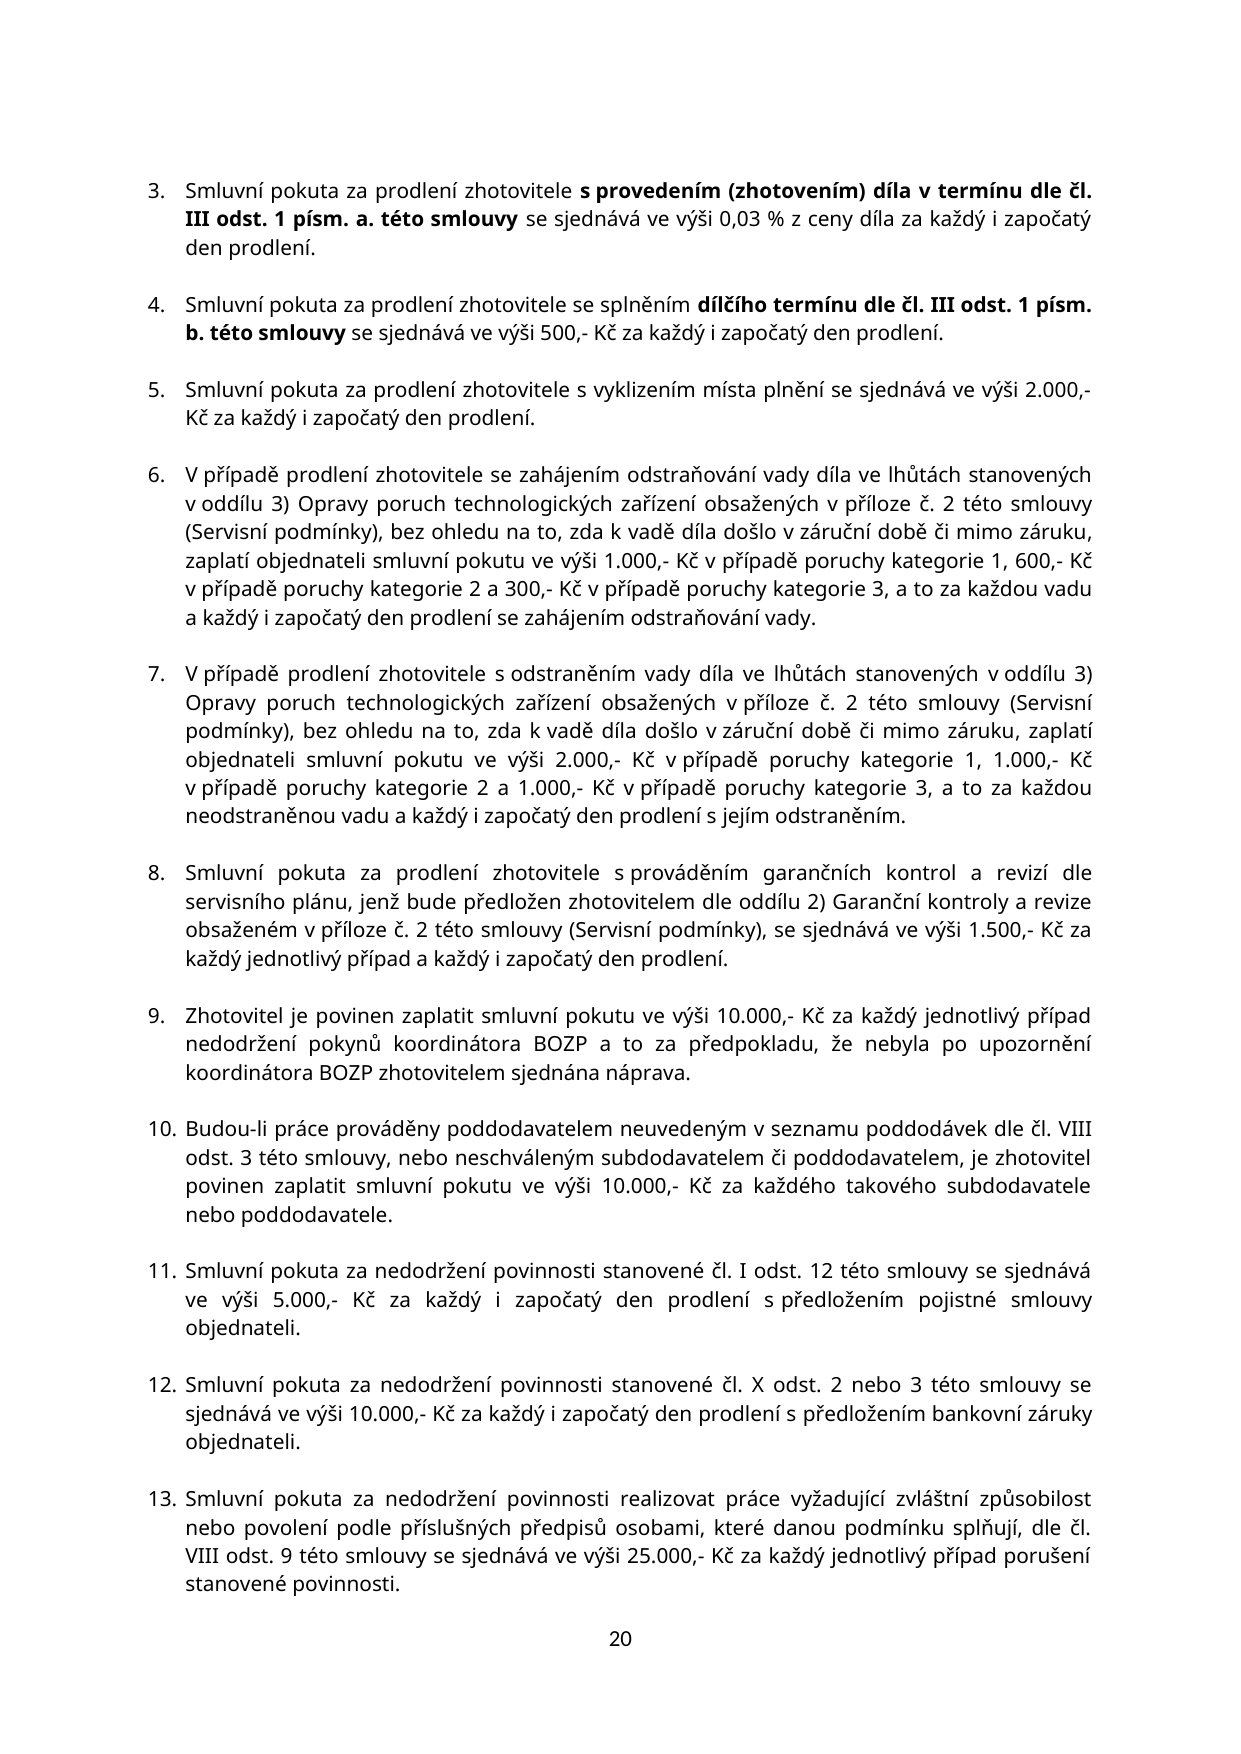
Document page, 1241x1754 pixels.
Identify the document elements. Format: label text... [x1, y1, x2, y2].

list Smluvní pokuta za prodlení zhotovitele se splněním dílčího termínu dle čl. III odst. 1 písm. b. této smlouvy se sjednává ve výši 500,- Kč za každý i započatý den prodlení. [148, 290, 1093, 347]
list Smluvní pokuta za nedodržení povinnosti stanovené čl. I odst. 12 této smlouvy se sjednává ve výši 5.000,- Kč za každý i započatý den prodlení s předložením pojistné smlouvy objednateli. [148, 1257, 1093, 1342]
list Zhotovitel je povinen zaplatit smluvní pokutu ve výši 10.000,- Kč za každý jednotlivý případ nedodržení pokynů koordinátora BOZP a to za předpokladu, že nebyla po upozornění koordinátora BOZP zhotovitelem sjednána náprava. [148, 1001, 1093, 1086]
list Smluvní pokuta za prodlení zhotovitele s provedením (zhotovením) díla v termínu dle čl. III odst. 1 písm. a. této smlouvy se sjednává ve výši 0,03 % z ceny díla za každý i započatý den prodlení. [148, 176, 1093, 261]
list Smluvní pokuta za nedodržení povinnosti stanovené čl. X odst. 2 nebo 3 této smlouvy se sjednává ve výši 10.000,- Kč za každý i započatý den prodlení s předložením bankovní záruky objednateli. [148, 1370, 1093, 1456]
list Smluvní pokuta za prodlení zhotovitele s prováděním garančních kontrol a revizí dle servisního plánu, jenž bude předložen zhotovitelem dle oddílu 2) Garanční kontroly a revize obsaženém v příloze č. 2 této smlouvy (Servisní podmínky), se sjednává ve výši 1.500,- Kč za každý jednotlivý případ a každý i započatý den prodlení. [148, 858, 1093, 972]
list Smluvní pokuta za nedodržení povinnosti realizovat práce vyžadující zvláštní způsobilost nebo povolení podle příslušných předpisů osobami, které danou podmínku splňují, dle čl. VIII odst. 9 této smlouvy se sjednává ve výši 25.000,- Kč za každý jednotlivý případ porušení stanovené povinnosti. [148, 1484, 1093, 1598]
list Budou-li práce prováděny poddodavatelem neuvedeným v seznamu poddodávek dle čl. VIII odst. 3 této smlouvy, nebo neschváleným subdodavatelem či poddodavatelem, je zhotovitel povinen zaplatit smluvní pokutu ve výši 10.000,- Kč za každého takového subdodavatele nebo poddodavatele. [148, 1114, 1093, 1228]
list V případě prodlení zhotovitele s odstraněním vady díla ve lhůtách stanovených v oddílu 3) Opravy poruch technologických zařízení obsažených v příloze č. 2 této smlouvy (Servisní podmínky), bez ohledu na to, zda k vadě díla došlo v záruční době či mimo záruku, zaplatí objednateli smluvní pokutu ve výši 2.000,- Kč v případě poruchy kategorie 1, 1.000,- Kč v případě poruchy kategorie 2 a 1.000,- Kč v případě poruchy kategorie 3, a to za každou neodstraněnou vadu a každý i započatý den prodlení s jejím odstraněním. [148, 659, 1093, 830]
list Smluvní pokuta za prodlení zhotovitele s vyklizením místa plnění se sjednává ve výši 2.000,- Kč za každý i započatý den prodlení. [148, 375, 1093, 432]
list V případě prodlení zhotovitele se zahájením odstraňování vady díla ve lhůtách stanovených v oddílu 3) Opravy poruch technologických zařízení obsažených v příloze č. 2 této smlouvy (Servisní podmínky), bez ohledu na to, zda k vadě díla došlo v záruční době či mimo záruku, zaplatí objednateli smluvní pokutu ve výši 1.000,- Kč v případě poruchy kategorie 1, 600,- Kč v případě poruchy kategorie 2 a 300,- Kč v případě poruchy kategorie 3, a to za každou vadu a každý i započatý den prodlení se zahájením odstraňování vady. [148, 460, 1093, 631]
